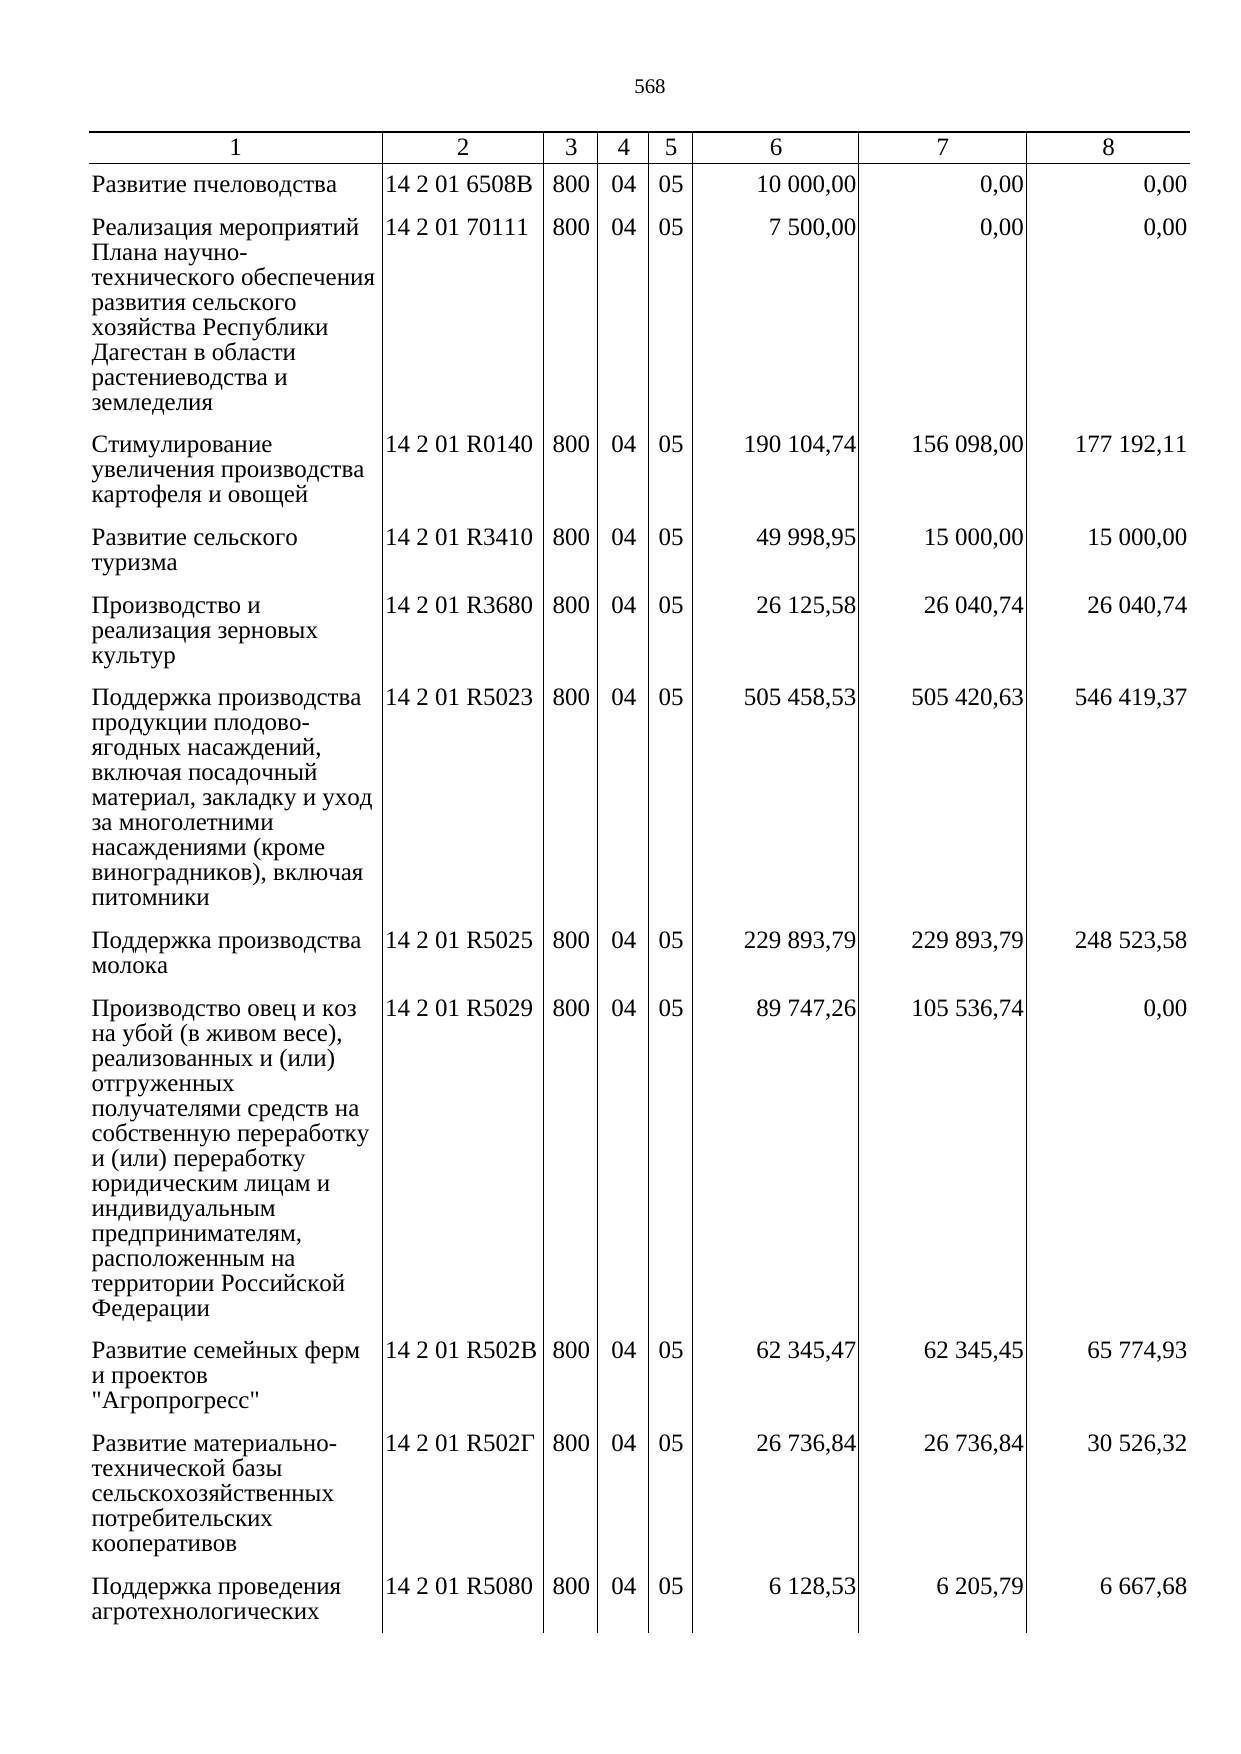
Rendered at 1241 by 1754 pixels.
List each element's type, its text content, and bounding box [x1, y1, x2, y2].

table_cell 30 526,32 [1027, 1423, 1190, 1565]
table_cell 0,00 [1027, 164, 1190, 206]
table_cell 14 2 01 R3680 [383, 584, 543, 677]
table_cell 6 128,53 [693, 1565, 858, 1633]
table_cell 177 192,11 [1027, 424, 1190, 516]
table_cell Развитие пчеловодства [89, 164, 382, 206]
table_header 1 [89, 133, 382, 163]
table_cell Развитие материально-технической базы сельскохозяйственных потребительских кооперативов [89, 1423, 382, 1565]
table_cell 14 2 01 70111 [383, 206, 543, 424]
table_cell 04 [598, 677, 648, 919]
table_cell 05 [649, 584, 692, 677]
table_header 4 [598, 133, 648, 163]
table_cell 05 [649, 424, 692, 516]
table_cell Развитие сельского туризма [89, 516, 382, 584]
table_cell 800 [544, 516, 597, 584]
table_cell 26 736,84 [859, 1423, 1026, 1565]
table_cell Производство овец и коз на убой (в живом весе), реализованных и (или) отгруженных получателями средств на собственную переработку и (или) переработку юридическим лицам и индивидуальным предпринимателям, расположенным на территории Российской Федерации [89, 987, 382, 1330]
table_cell 05 [649, 920, 692, 987]
table_cell 7 500,00 [693, 206, 858, 424]
table_cell 0,00 [1027, 206, 1190, 424]
table_cell 229 893,79 [693, 920, 858, 987]
table_cell 546 419,37 [1027, 677, 1190, 919]
table_cell 14 2 01 R0140 [383, 424, 543, 516]
table_cell 05 [649, 206, 692, 424]
table_cell 05 [649, 987, 692, 1330]
table_cell 05 [649, 1330, 692, 1423]
table_cell 10 000,00 [693, 164, 858, 206]
table_cell 248 523,58 [1027, 920, 1190, 987]
table_cell 49 998,95 [693, 516, 858, 584]
table_cell 04 [598, 424, 648, 516]
table_cell 04 [598, 516, 648, 584]
table_cell 62 345,45 [859, 1330, 1026, 1423]
table_cell 04 [598, 164, 648, 206]
table_cell 26 125,58 [693, 584, 858, 677]
table_header 7 [859, 133, 1026, 163]
table_cell 04 [598, 987, 648, 1330]
table_cell Поддержка производства продукции плодово-ягодных насаждений, включая посадочный материал, закладку и уход за многолетними насаждениями (кроме виноградников), включая питомники [89, 677, 382, 919]
table_cell 800 [544, 1423, 597, 1565]
table_cell 800 [544, 206, 597, 424]
table_cell Реализация мероприятий Плана научно-технического обеспечения развития сельского хозяйства Республики Дагестан в области растениеводства и земледелия [89, 206, 382, 424]
table_cell 15 000,00 [1027, 516, 1190, 584]
table_cell 04 [598, 1565, 648, 1633]
table_header 3 [544, 133, 597, 163]
table_cell 800 [544, 1565, 597, 1633]
table_header 2 [383, 133, 543, 163]
table_cell 14 2 01 R5025 [383, 920, 543, 987]
table_cell 156 098,00 [859, 424, 1026, 516]
table_cell 190 104,74 [693, 424, 858, 516]
table_cell 229 893,79 [859, 920, 1026, 987]
table_header 6 [693, 133, 858, 163]
table_cell 800 [544, 164, 597, 206]
table_cell 15 000,00 [859, 516, 1026, 584]
table_cell Производство и реализация зерновых культур [89, 584, 382, 677]
table_cell 800 [544, 987, 597, 1330]
table_cell 14 2 01 R5023 [383, 677, 543, 919]
table_cell 800 [544, 920, 597, 987]
table_cell 05 [649, 164, 692, 206]
table_cell 505 420,63 [859, 677, 1026, 919]
table_cell 0,00 [1027, 987, 1190, 1330]
table_cell 04 [598, 206, 648, 424]
table_cell 14 2 01 R3410 [383, 516, 543, 584]
table_cell 89 747,26 [693, 987, 858, 1330]
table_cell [89, 1565, 382, 1633]
table_cell 05 [649, 1565, 692, 1633]
table_cell 05 [649, 516, 692, 584]
table_cell 14 2 01 6508В [383, 164, 543, 206]
table_cell 800 [544, 1330, 597, 1423]
table_cell 6 205,79 [859, 1565, 1026, 1633]
table_header 5 [649, 133, 692, 163]
table_cell 6 667,68 [1027, 1565, 1190, 1633]
table_cell 800 [544, 424, 597, 516]
table_cell 14 2 01 R5080 [383, 1565, 543, 1633]
table_cell 04 [598, 584, 648, 677]
table_cell 105 536,74 [859, 987, 1026, 1330]
table_cell 62 345,47 [693, 1330, 858, 1423]
table_cell 14 2 01 R502B [383, 1330, 543, 1423]
table_cell 04 [598, 920, 648, 987]
table_cell 505 458,53 [693, 677, 858, 919]
table_cell 04 [598, 1423, 648, 1565]
table_cell 14 2 01 R5029 [383, 987, 543, 1330]
table_cell 05 [649, 1423, 692, 1565]
table_header 8 [1027, 133, 1190, 163]
table_cell Стимулирование увеличения производства картофеля и овощей [89, 424, 382, 516]
table_cell 04 [598, 1330, 648, 1423]
table_cell Поддержка производства молока [89, 920, 382, 987]
table_cell 14 2 01 R502Г [383, 1423, 543, 1565]
table_cell 0,00 [859, 206, 1026, 424]
table_cell 0,00 [859, 164, 1026, 206]
table_cell 800 [544, 677, 597, 919]
table_cell 800 [544, 584, 597, 677]
table_cell 26 736,84 [693, 1423, 858, 1565]
table_cell 05 [649, 677, 692, 919]
table_cell 26 040,74 [1027, 584, 1190, 677]
table_cell 65 774,93 [1027, 1330, 1190, 1423]
table_cell 26 040,74 [859, 584, 1026, 677]
table_cell Развитие семейных ферм и проектов "Агропрогресс" [89, 1330, 382, 1423]
